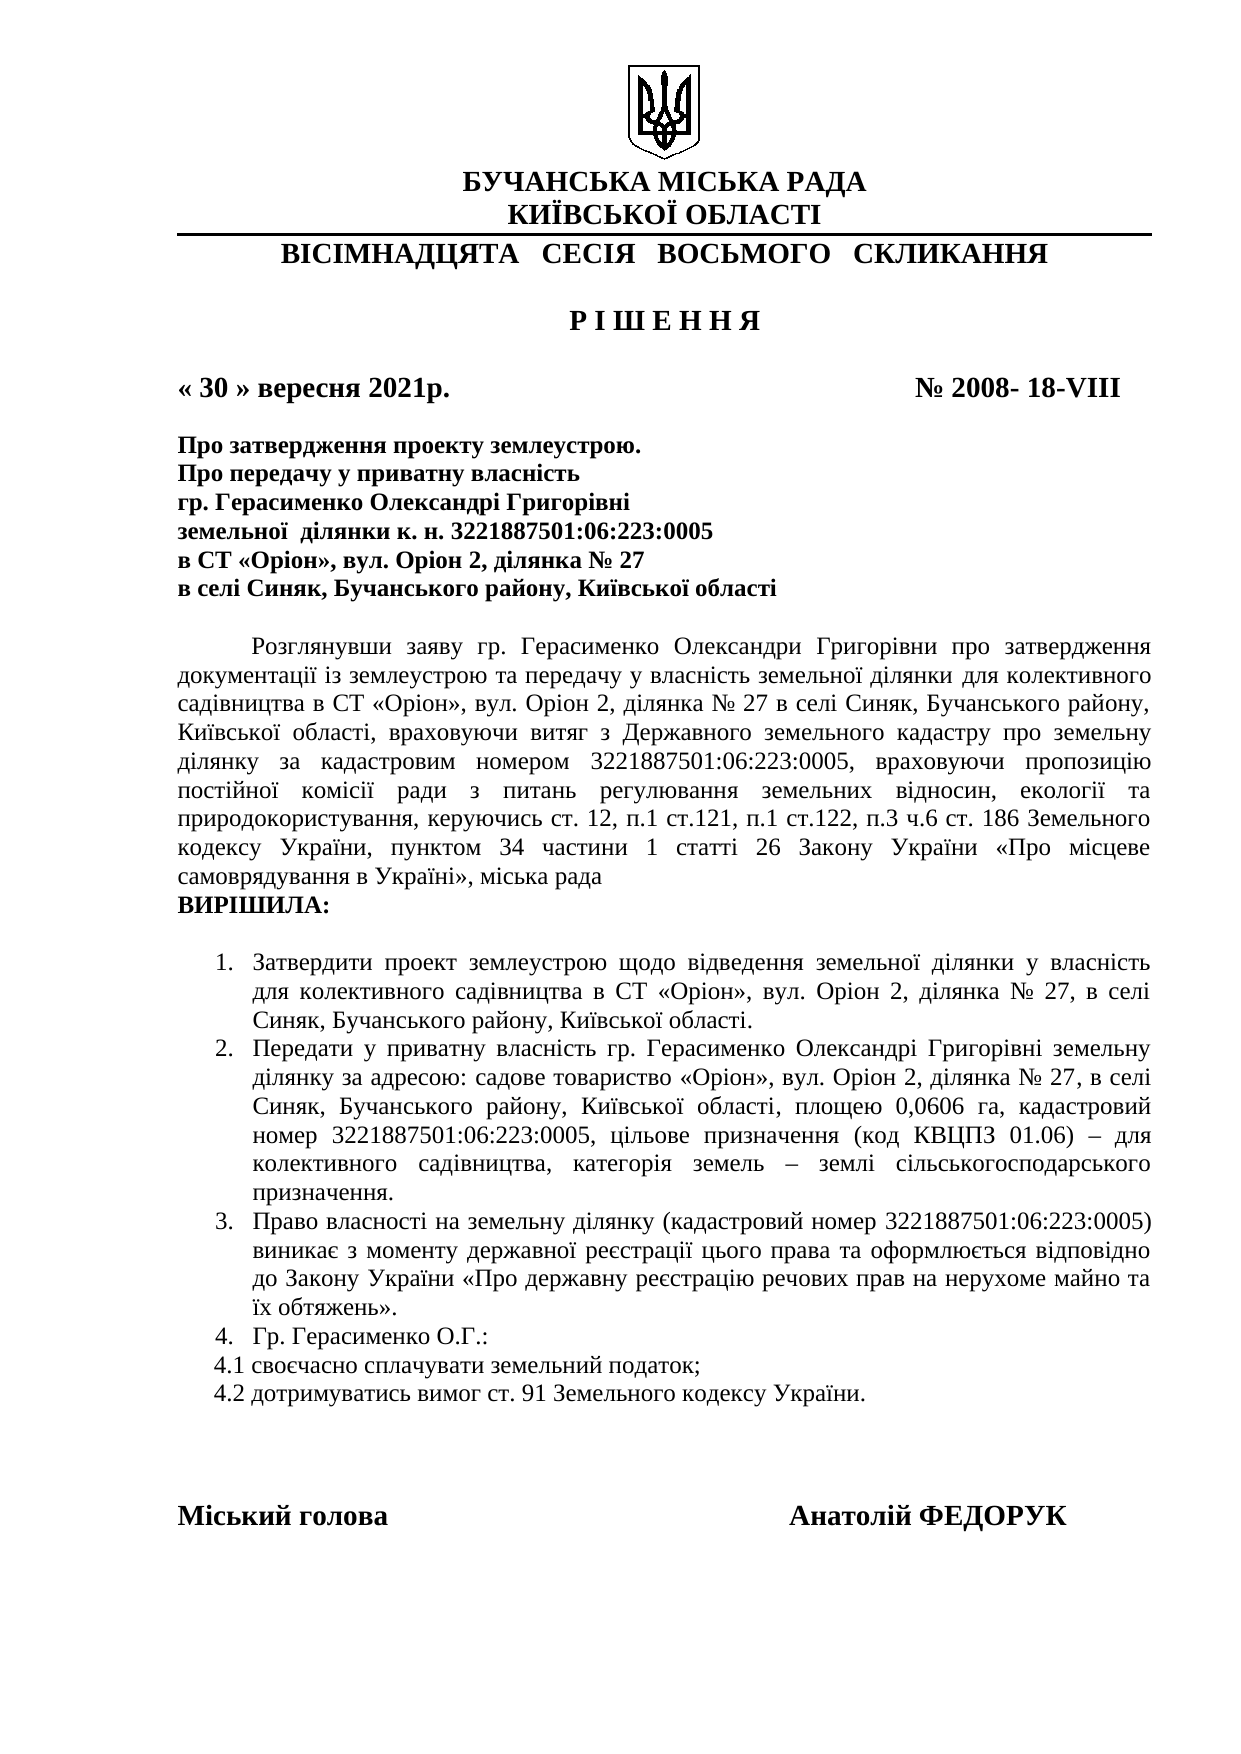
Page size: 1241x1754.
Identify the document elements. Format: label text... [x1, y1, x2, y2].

list Право власності на земельну ділянку (кадастровий номер 3221887501:06:223:0005) виникає з моменту державної реєстрації цього права та оформлюється відповідно до Закону України «Про державну реєстрацію речових прав на нерухоме майно та їх обтяжень». [215, 1206, 1152, 1321]
list Затвердити проект землеустрою щодо відведення земельної ділянки у власність для колективного садівництва в СТ «Оріон», вул. Оріон 2, ділянка № 27, в селі Синяк, Бучанського району, Київської області. [215, 947, 1152, 1033]
text в селі Синяк, Бучанського району, Київської області [177, 573, 1152, 602]
text ВИРІШИЛА: [177, 890, 1152, 918]
list Гр. Герасименко О.Г.: [215, 1321, 1152, 1350]
text Міський голова Анатолій ФЕДОРУК [177, 1498, 1152, 1532]
text БУЧАНСЬКА МІСЬКА РАДА [177, 164, 1152, 197]
list своєчасно сплачувати земельний податок; [177, 1350, 1152, 1378]
text земельної ділянки к. н. 3221887501:06:223:0005 [177, 516, 1152, 545]
text гр. Герасименко Олександрі Григорівні [177, 487, 1152, 516]
text « 30 » вересня 2021р. № 2008- 18-VІІІ [177, 370, 1152, 404]
text ВІСІМНАДЦЯТА СЕСІЯ ВОСЬМОГО СКЛИКАННЯ [177, 236, 1152, 270]
text Про передачу у приватну власність [177, 458, 1152, 487]
text КИЇВСЬКОЇ ОБЛАСТІ [177, 197, 1152, 233]
text Про затвердження проекту землеустрою. [177, 430, 1152, 458]
list Передати у приватну власність гр. Герасименко Олександрі Григорівні земельну ділянку за адресою: садове товариство «Оріон», вул. Оріон 2, ділянка № 27, в селі Синяк, Бучанського району, Київської області, площею 0,0606 га, кадастровий номер 3221887501:06:223:0005, цільове призначення (код КВЦПЗ 01.06) – для колективного садівництва, категорія земель – землі сільськогосподарського призначення. [215, 1033, 1152, 1206]
text Розглянувши заяву гр. Герасименко Олександри Григорівни про затвердження документації із землеустрою та передачу у власність земельної ділянки для колективного садівництва в СТ «Оріон», вул. Оріон 2, ділянка № 27 в селі Синяк, Бучанського району, Київської області, враховуючи витяг з Державного земельного кадастру про земельну ділянку за кадастровим номером 3221887501:06:223:0005, враховуючи пропозицію постійної комісії ради з питань регулювання земельних відносин, екології та природокористування, керуючись ст. 12, п.1 ст.121, п.1 ст.122, п.3 ч.6 ст. 186 Земельного кодексу України, пунктом 34 частини 1 статті 26 Закону України «Про місцеве самоврядування в Україні», міська рада [177, 631, 1152, 890]
list дотримуватись вимог ст. 91 Земельного кодексу України. [177, 1378, 1152, 1407]
text Р І Ш Е Н Н Я [177, 303, 1152, 337]
text в СТ «Оріон», вул. Оріон 2, ділянка № 27 [177, 545, 1152, 573]
